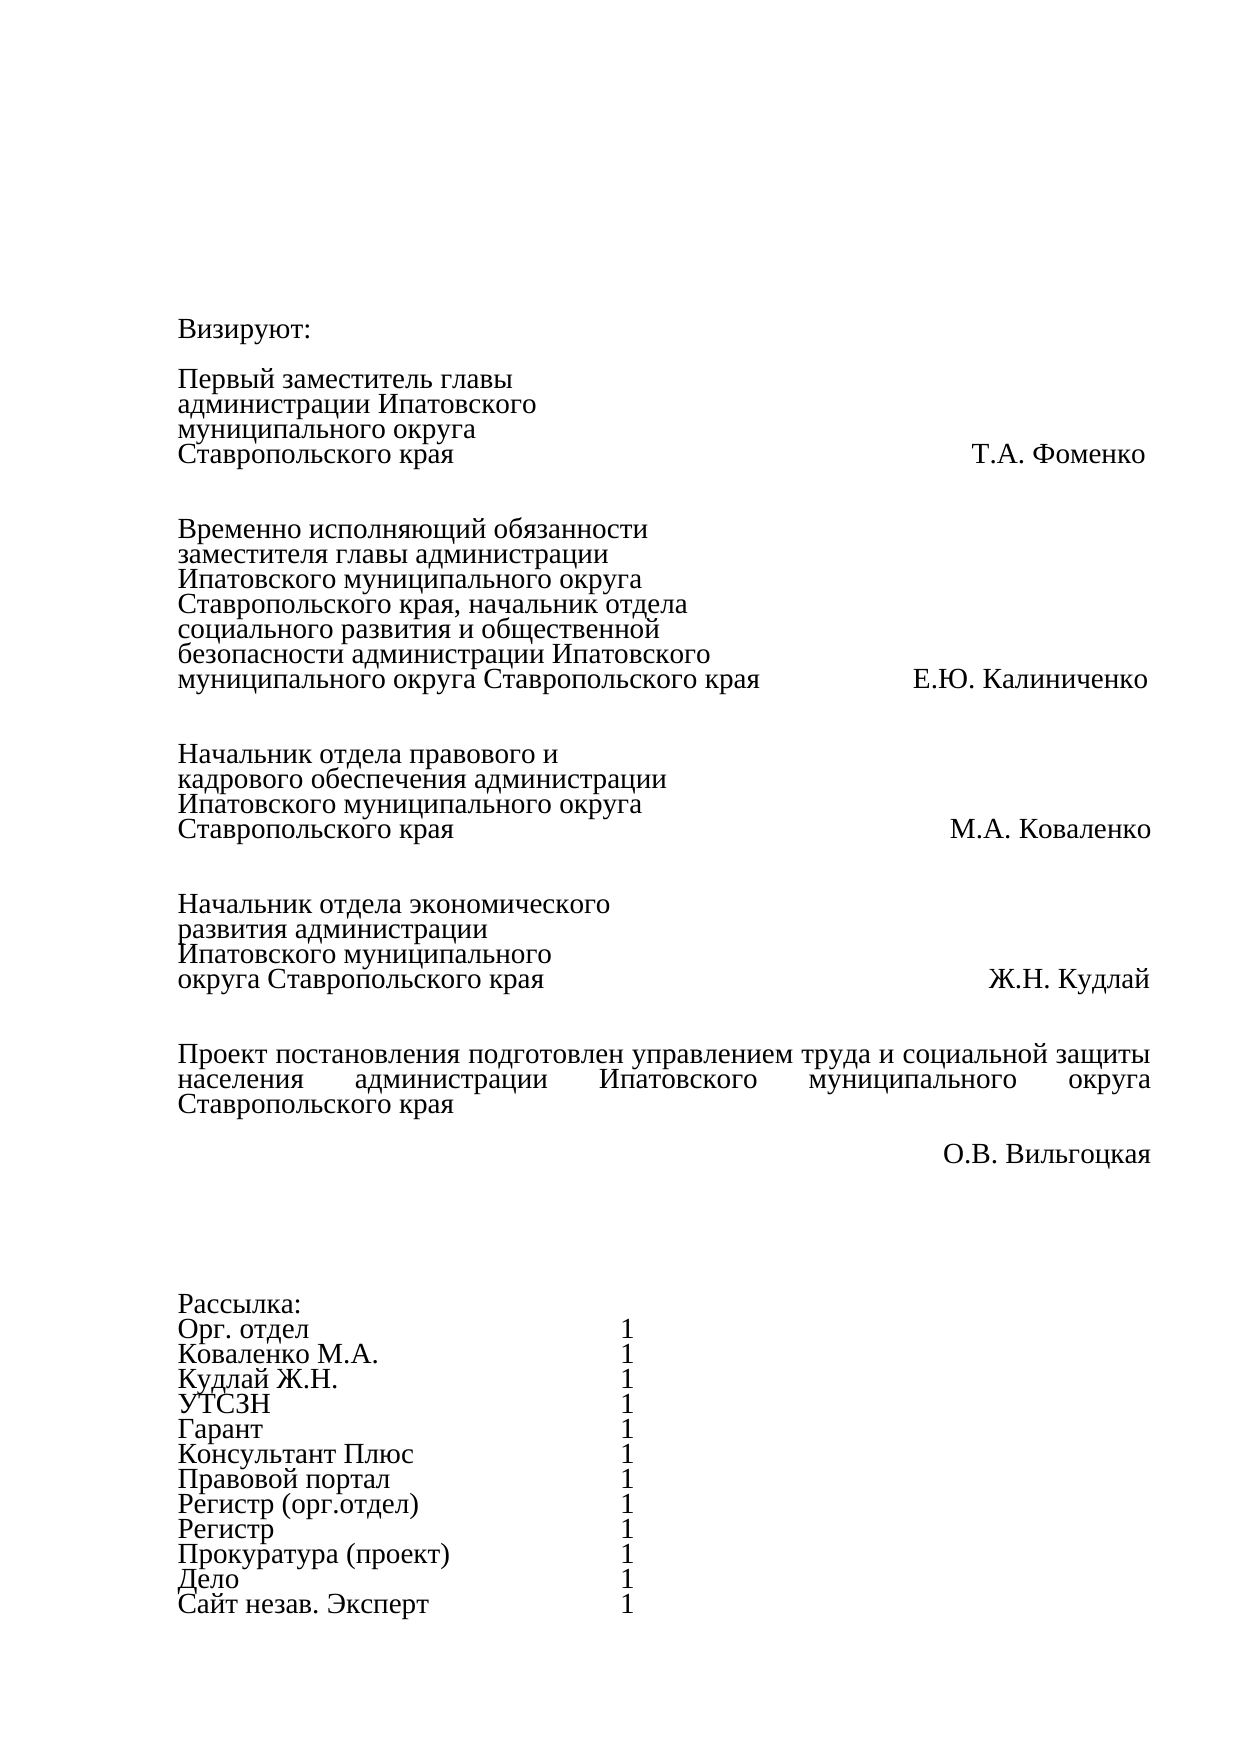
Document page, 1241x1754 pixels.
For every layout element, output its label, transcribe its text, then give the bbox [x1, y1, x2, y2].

text кадрового обеспечения администрации [177, 768, 1152, 793]
text Ставропольского края М.А. Коваленко [177, 818, 1152, 843]
text Гарант 1 [177, 1418, 1152, 1443]
text муниципального округа [177, 418, 1152, 443]
text Кудлай Ж.Н. 1 [177, 1368, 1152, 1393]
text Дело 1 [177, 1568, 1152, 1593]
text Орг. отдел 1 [177, 1318, 1152, 1343]
text Регистр (орг.отдел) 1 [285, 1493, 1152, 1518]
text администрации Ипатовского [177, 393, 1152, 418]
text Консультант Плюс 1 [177, 1443, 1152, 1468]
text Коваленко М.А. 1 [177, 1343, 1152, 1368]
text Начальник отдела правового и [177, 743, 1152, 768]
text округа Ставропольского края Ж.Н. Кудлай [177, 968, 1152, 993]
text Регистр (орг.отдел) 1 [177, 1493, 288, 1518]
text социального развития и общественной [177, 618, 1152, 643]
text Прокуратура (проект) 1 [177, 1543, 353, 1568]
text Ипатовского муниципального округа [177, 568, 1152, 593]
text заместителя главы администрации [177, 543, 1152, 568]
text Ипатовского муниципального [177, 943, 1152, 968]
text Временно исполняющий обязанности [177, 518, 1152, 543]
text Рассылка: [177, 1293, 1152, 1318]
text О.В. Вильгоцкая [177, 1143, 1152, 1168]
text Прокуратура (проект) 1 [350, 1543, 1152, 1568]
text Первый заместитель главы [177, 368, 1152, 393]
text Регистр 1 [177, 1518, 1152, 1543]
text Ставропольского края Т.А. Фоменко [177, 443, 1152, 468]
text Начальник отдела экономического [177, 893, 1152, 918]
text УТСЗН 1 [177, 1393, 1152, 1418]
text Ставропольского края, начальник отдела [177, 593, 1152, 618]
text Визируют: [177, 318, 1152, 343]
text муниципального округа Ставропольского края Е.Ю. Калиниченко [177, 668, 1152, 693]
text безопасности администрации Ипатовского [177, 643, 1152, 668]
text Сайт незав. Эксперт 1 [177, 1593, 1152, 1618]
text Ипатовского муниципального округа [177, 793, 1152, 818]
text развития администрации [177, 918, 1152, 943]
text Проект постановления подготовлен управлением труда и социальной защиты населения администрации Ипатовского муниципального округа Ставропольского края [177, 1043, 1152, 1118]
text Правовой портал 1 [177, 1468, 1152, 1493]
